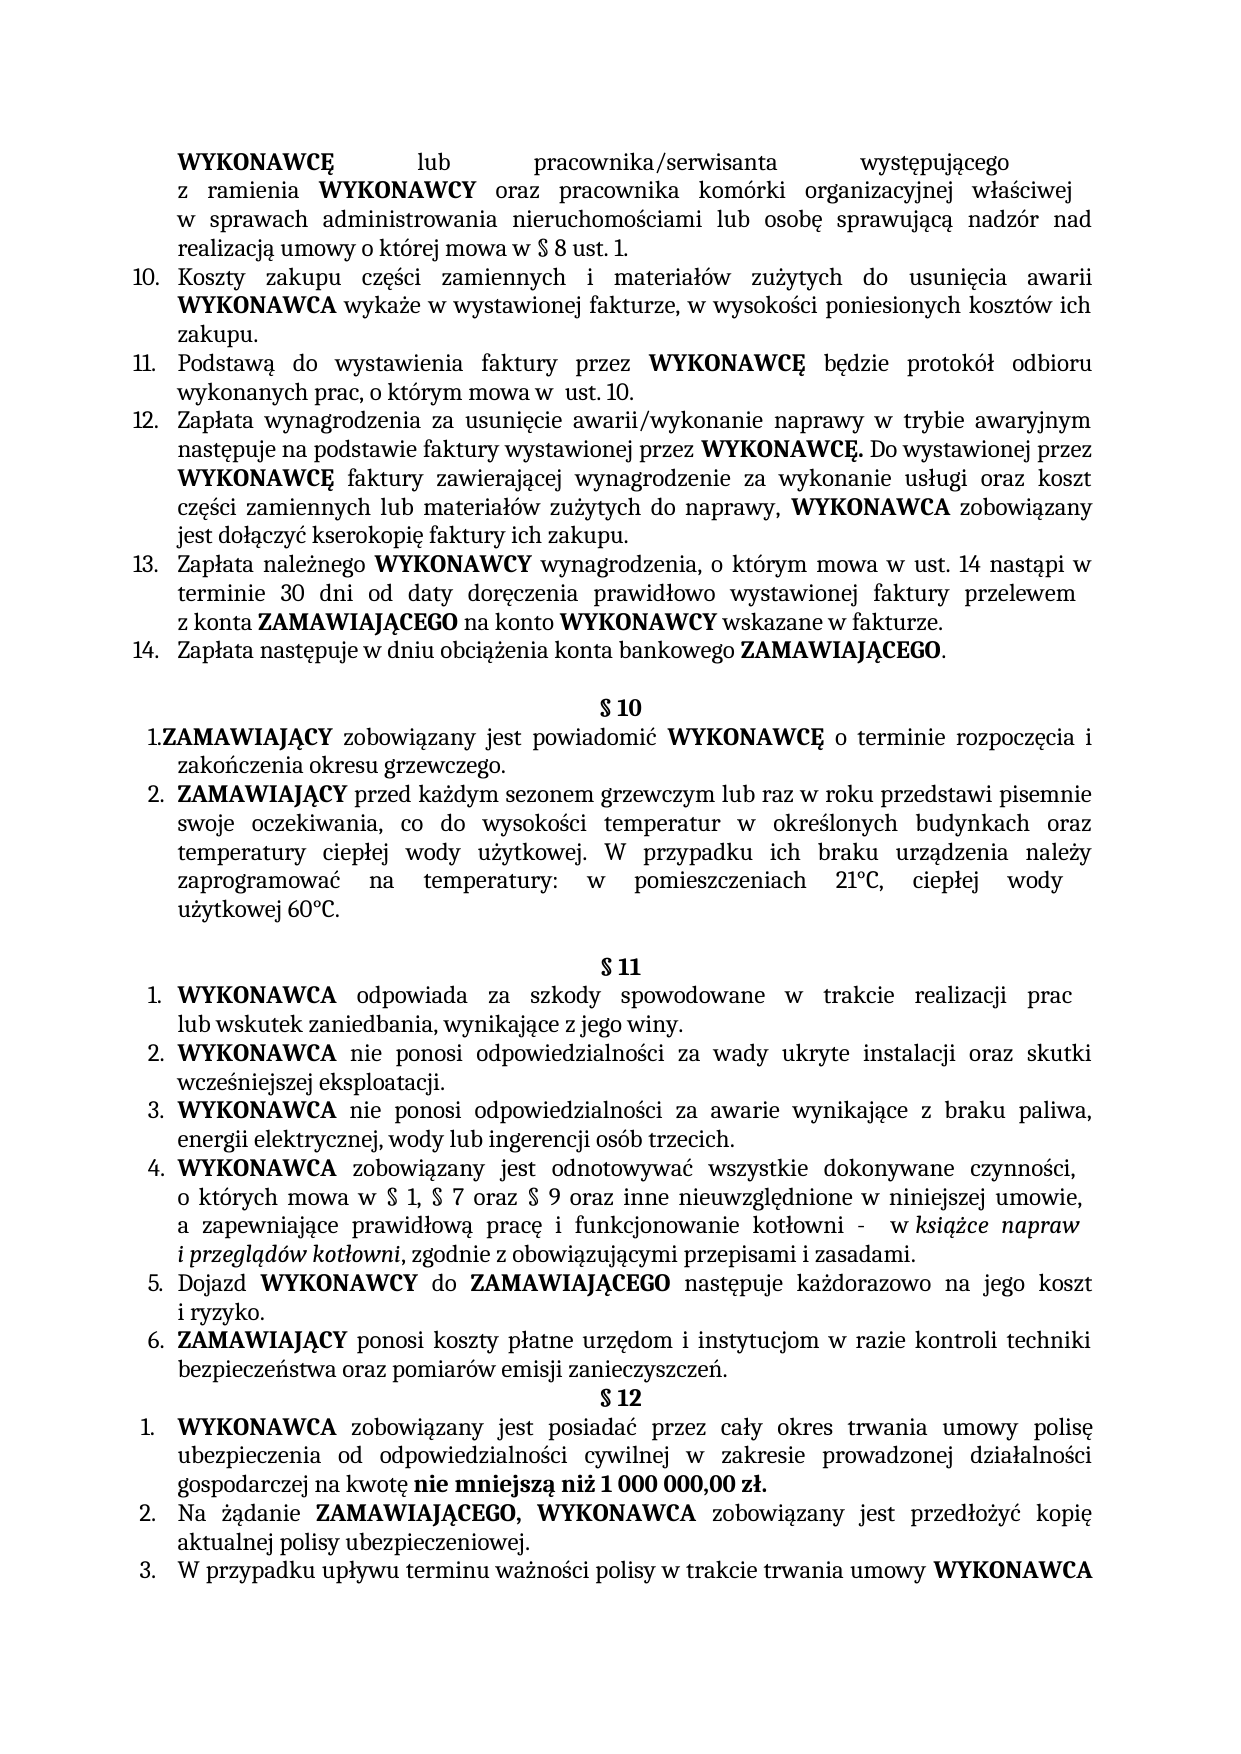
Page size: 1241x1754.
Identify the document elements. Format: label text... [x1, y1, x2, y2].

list ZAMAWIAJĄCY przed każdym sezonem grzewczym lub raz w roku przedstawi pisemnie swoje oczekiwania, co do wysokości temperatur w określonych budynkach oraz temperatury ciepłej wody użytkowej. W przypadku ich braku urządzenia należy zaprogramować na temperatury: w pomieszczeniach 21°C, ciepłej wody użytkowej 60°C. [148, 780, 1093, 924]
list Podstawą do wystawienia faktury przez WYKONAWCĘ będzie protokół odbioru wykonanych prac, o którym mowa w ust. 10. [133, 349, 1093, 406]
list WYKONAWCA nie ponosi odpowiedzialności za wady ukryte instalacji oraz skutki wcześniejszej eksploatacji. [148, 1039, 1093, 1096]
list WYKONAWCA zobowiązany jest posiadać przez cały okres trwania umowy polisę ubezpieczenia od odpowiedzialności cywilnej w zakresie prowadzonej działalności gospodarczej na kwotę nie mniejszą niż 1 000 000,00 zł. [148, 1413, 1093, 1499]
text § 11 [148, 953, 1093, 981]
list Na żądanie ZAMAWIAJĄCEGO, WYKONAWCA zobowiązany jest przedłożyć kopię aktualnej polisy ubezpieczeniowej. [148, 1499, 1093, 1556]
list ZAMAWIAJĄCY ponosi koszty płatne urzędom i instytucjom w razie kontroli techniki bezpieczeństwa oraz pomiarów emisji zanieczyszczeń. [148, 1326, 1093, 1384]
list Zapłata należnego WYKONAWCY wynagrodzenia, o którym mowa w ust. 14 nastąpi w terminie 30 dni od daty doręczenia prawidłowo wystawionej faktury przelewem z konta ZAMAWIAJĄCEGO na konto WYKONAWCY wskazane w fakturze. [133, 550, 1093, 636]
list Koszty zakupu części zamiennych i materiałów zużytych do usunięcia awarii WYKONAWCA wykaże w wystawionej fakturze, w wysokości poniesionych kosztów ich zakupu. [133, 263, 1093, 349]
list ZAMAWIAJĄCY zobowiązany jest powiadomić WYKONAWCĘ o terminie rozpoczęcia i zakończenia okresu grzewczego. [148, 723, 1093, 780]
text § 10 [148, 694, 1093, 723]
text § 12 [148, 1384, 1093, 1413]
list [148, 1556, 1093, 1585]
list WYKONAWCA odpowiada za szkody spowodowane w trakcie realizacji prac lub wskutek zaniedbania, wynikające z jego winy. [148, 981, 1093, 1039]
list WYKONAWCA zobowiązany jest odnotowywać wszystkie dokonywane czynności, o których mowa w § 1, § 7 oraz § 9 oraz inne nieuwzględnione w niniejszej umowie, a zapewniające prawidłową pracę i funkcjonowanie kotłowni - w książce napraw i przeglądów kotłowni, zgodnie z obowiązującymi przepisami i zasadami. [148, 1154, 1093, 1269]
list WYKONAWCA nie ponosi odpowiedzialności za awarie wynikające z braku paliwa, energii elektrycznej, wody lub ingerencji osób trzecich. [148, 1096, 1093, 1154]
list Dojazd WYKONAWCY do ZAMAWIAJĄCEGO następuje każdorazowo na jego koszt i ryzyko. [148, 1269, 1093, 1326]
list Zapłata wynagrodzenia za usunięcie awarii/wykonanie naprawy w trybie awaryjnym następuje na podstawie faktury wystawionej przez WYKONAWCĘ. Do wystawionej przez WYKONAWCĘ faktury zawierającej wynagrodzenie za wykonanie usługi oraz koszt części zamiennych lub materiałów zużytych do naprawy, WYKONAWCA zobowiązany jest dołączyć kserokopię faktury ich zakupu. [133, 406, 1093, 550]
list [133, 148, 1093, 263]
list Zapłata następuje w dniu obciążenia konta bankowego ZAMAWIAJĄCEGO. [133, 636, 1093, 665]
